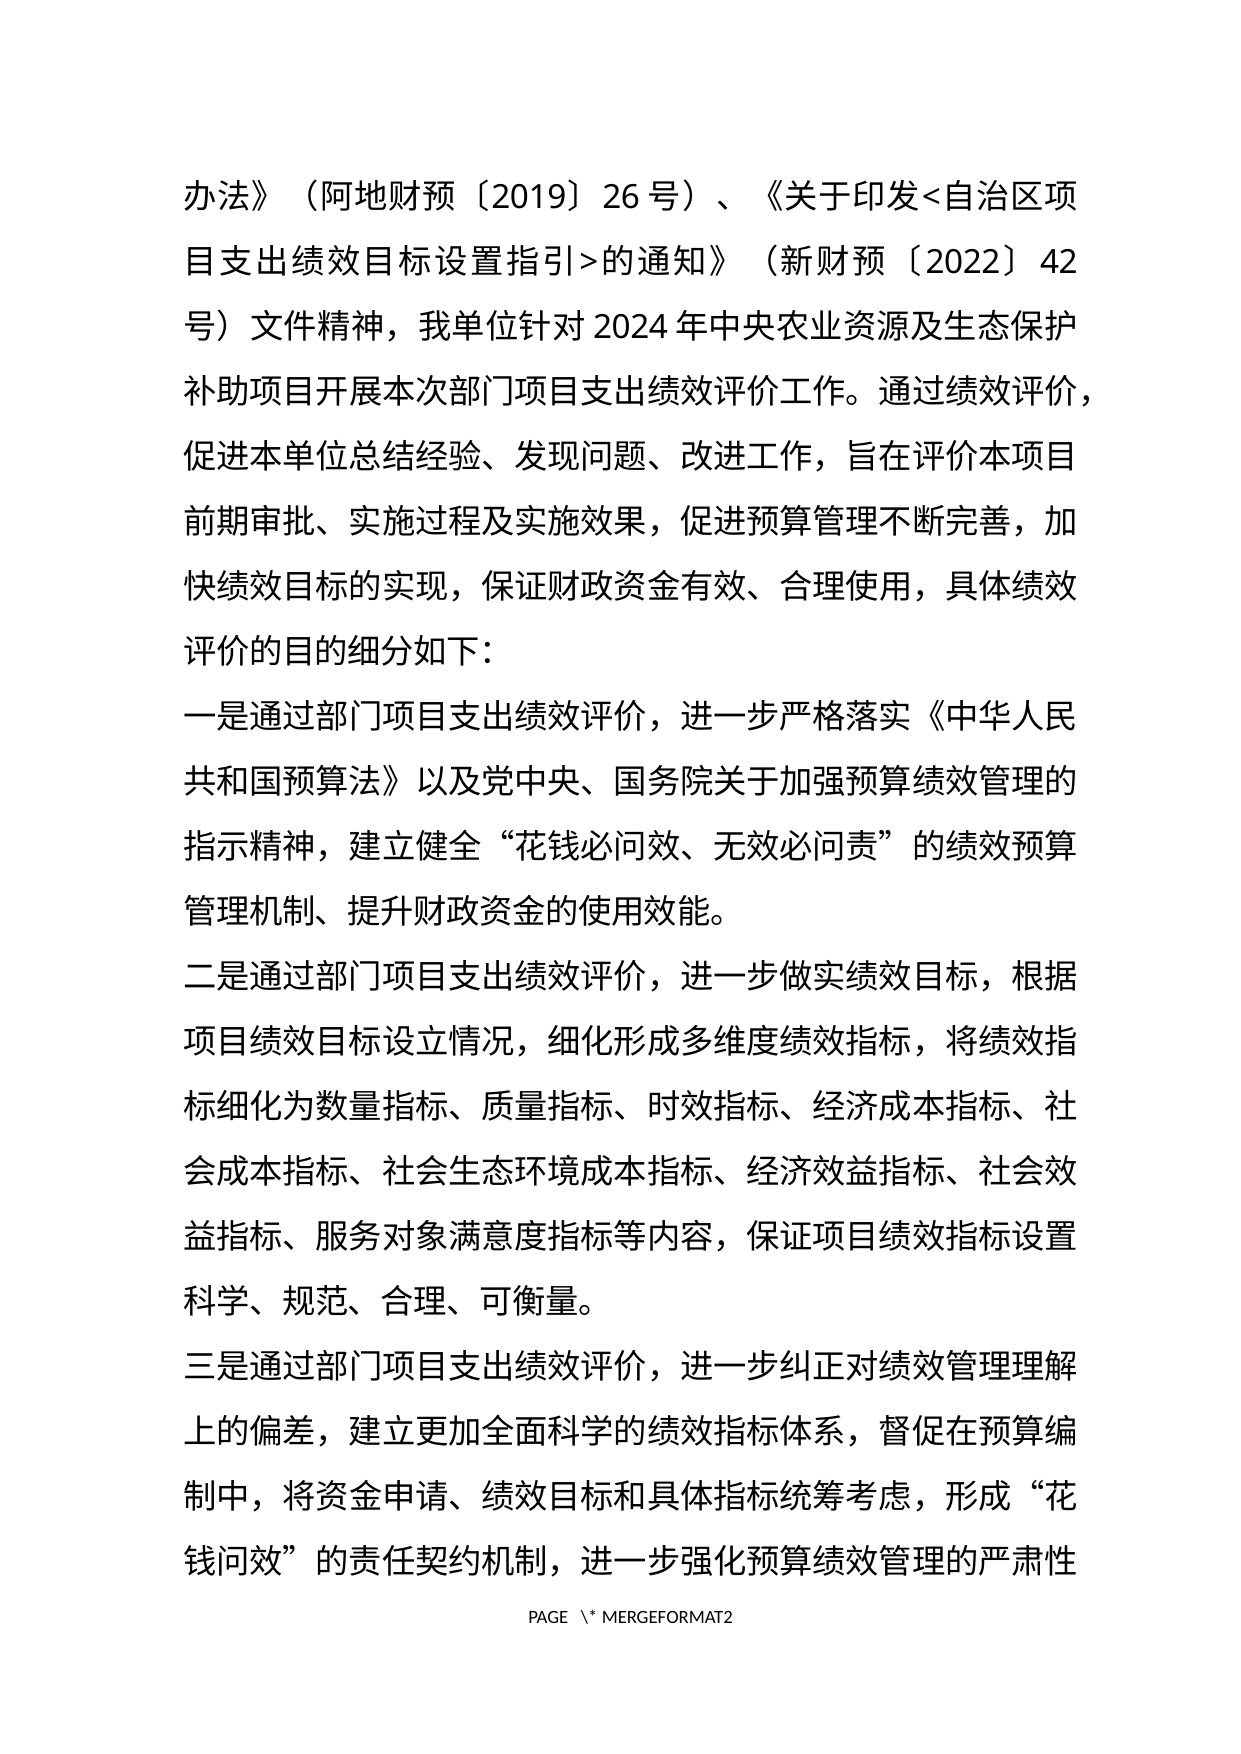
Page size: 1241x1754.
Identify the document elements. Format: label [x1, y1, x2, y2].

text [183, 162, 1078, 1592]
